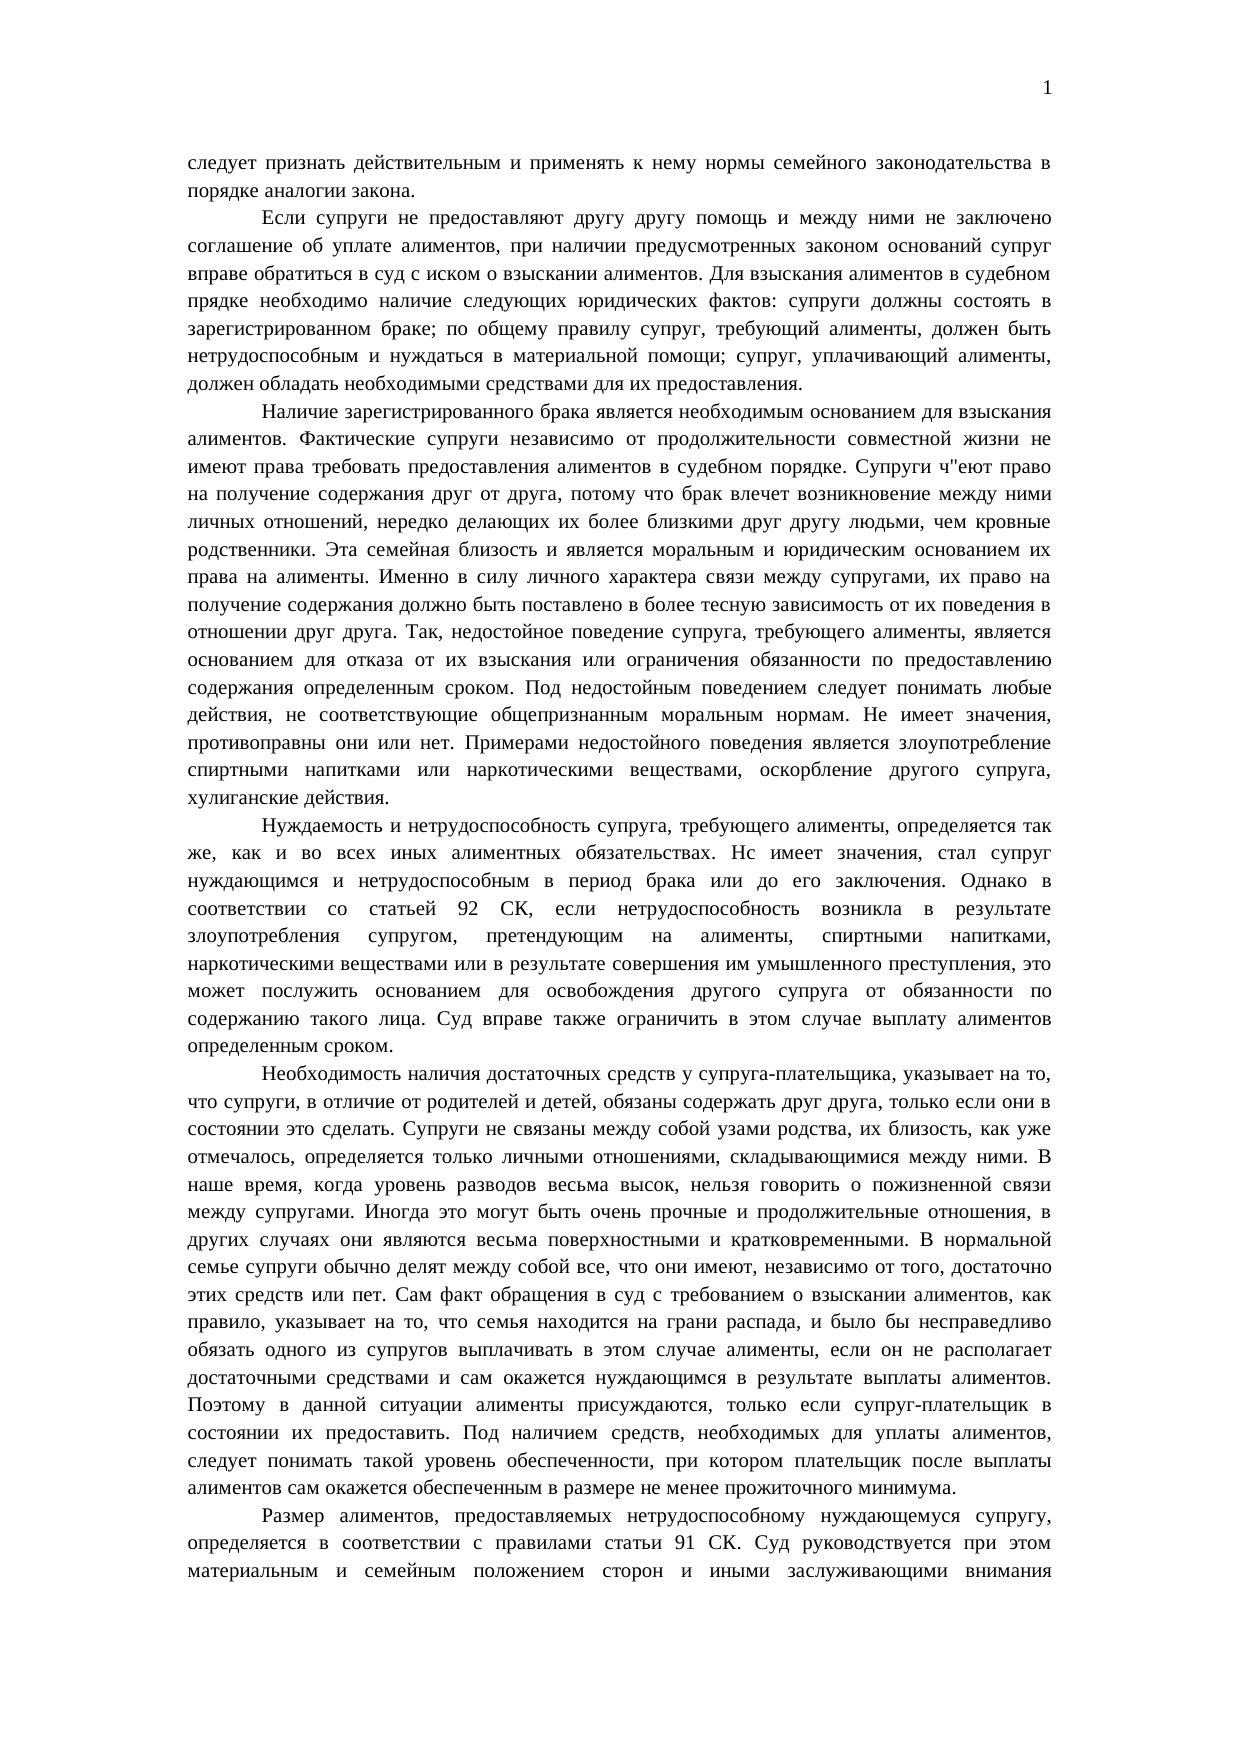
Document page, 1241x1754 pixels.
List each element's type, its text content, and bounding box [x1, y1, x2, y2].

text Наличие зарегистрированного брака является необходимым основанием для взыскания алиментов. Фактические супруги независимо от продолжительности совместной жизни не имеют права требовать предоставления алиментов в судебном порядке. Супруги ч"еют право на получение содержания друг от друга, потому что брак влечет возникновение между ними личных отношений, нередко делающих их более близкими друг другу людьми, чем кровные родственники. Эта семейная близость и является моральным и юридическим основанием их права на алименты. Именно в силу личного характера связи между супругами, их право на получение содержания должно быть поставлено в более тесную зависимость от их поведения в отношении друг друга. Так, недостойное поведение супруга, требующего алименты, является основанием для отказа от их взыскания или ограничения обязанности по предоставлению содержания определенным сроком. Под недостойным поведением следует понимать любые действия, не соответствующие общепризнанным моральным нормам. Не имеет значения, противоправны они или нет. Примерами недостойного поведения является злоупотребление спиртными напитками или наркотическими веществами, оскорбление другого супруга, хулиганские действия. [187, 398, 1053, 809]
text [187, 150, 1053, 202]
text Необходимость наличия достаточных средств у супруга-плательщика, указывает на то, что супруги, в отличие от родителей и детей, обязаны содержать друг друга, только если они в состоянии это сделать. Супруги не связаны между собой узами родства, их близость, как уже отмечалось, определяется только личными отношениями, складывающимися между ними. В наше время, когда уровень разводов весьма высок, нельзя говорить о пожизненной связи между супругами. Иногда это могут быть очень прочные и продолжительные отношения, в других случаях они являются весьма поверхностными и кратковременными. В нормальной семье супруги обычно делят между собой все, что они имеют, независимо от того, достаточно этих средств или пет. Сам факт обращения в суд с требованием о взыскании алиментов, как правило, указывает на то, что семья находится на грани распада, и было бы несправедливо обязать одного из супругов выплачивать в этом случае алименты, если он не располагает достаточными средствами и сам окажется нуждающимся в результате выплаты алиментов. Поэтому в данной ситуации алименты присуждаются, только если супруг-плательщик в состоянии их предоставить. Под наличием средств, необходимых для уплаты алиментов, следует понимать такой уровень обеспеченности, при котором плательщик после выплаты алиментов сам окажется обеспеченным в размере не менее прожиточного минимума. [187, 1061, 1053, 1499]
text Нуждаемость и нетрудоспособность супруга, требующего алименты, определяется так же, как и во всех иных алиментных обязательствах. Нс имеет значения, стал супруг нуждающимся и нетрудоспособным в период брака или до его заключения. Однако в соответствии со статьей 92 СК, если нетрудоспособность возникла в результате злоупотребления супругом, претендующим на алименты, спиртными напитками, наркотическими веществами или в результате совершения им умышленного преступления, это может послужить основанием для освобождения другого супруга от обязанности по содержанию такого лица. Суд вправе также ограничить в этом случае выплату алиментов определенным сроком. [187, 812, 1053, 1057]
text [187, 1503, 1053, 1582]
text Если супруги не предоставляют другу другу помощь и между ними не заключено соглашение об уплате алиментов, при наличии предусмотренных законом оснований супруг вправе обратиться в суд с иском о взыскании алиментов. Для взыскания алиментов в судебном прядке необходимо наличие следующих юридических фактов: супруги должны состоять в зарегистрированном браке; по общему правилу супруг, требующий алименты, должен быть нетрудоспособным и нуждаться в материальной помощи; супруг, уплачивающий алименты, должен обладать необходимыми средствами для их предоставления. [187, 205, 1053, 395]
